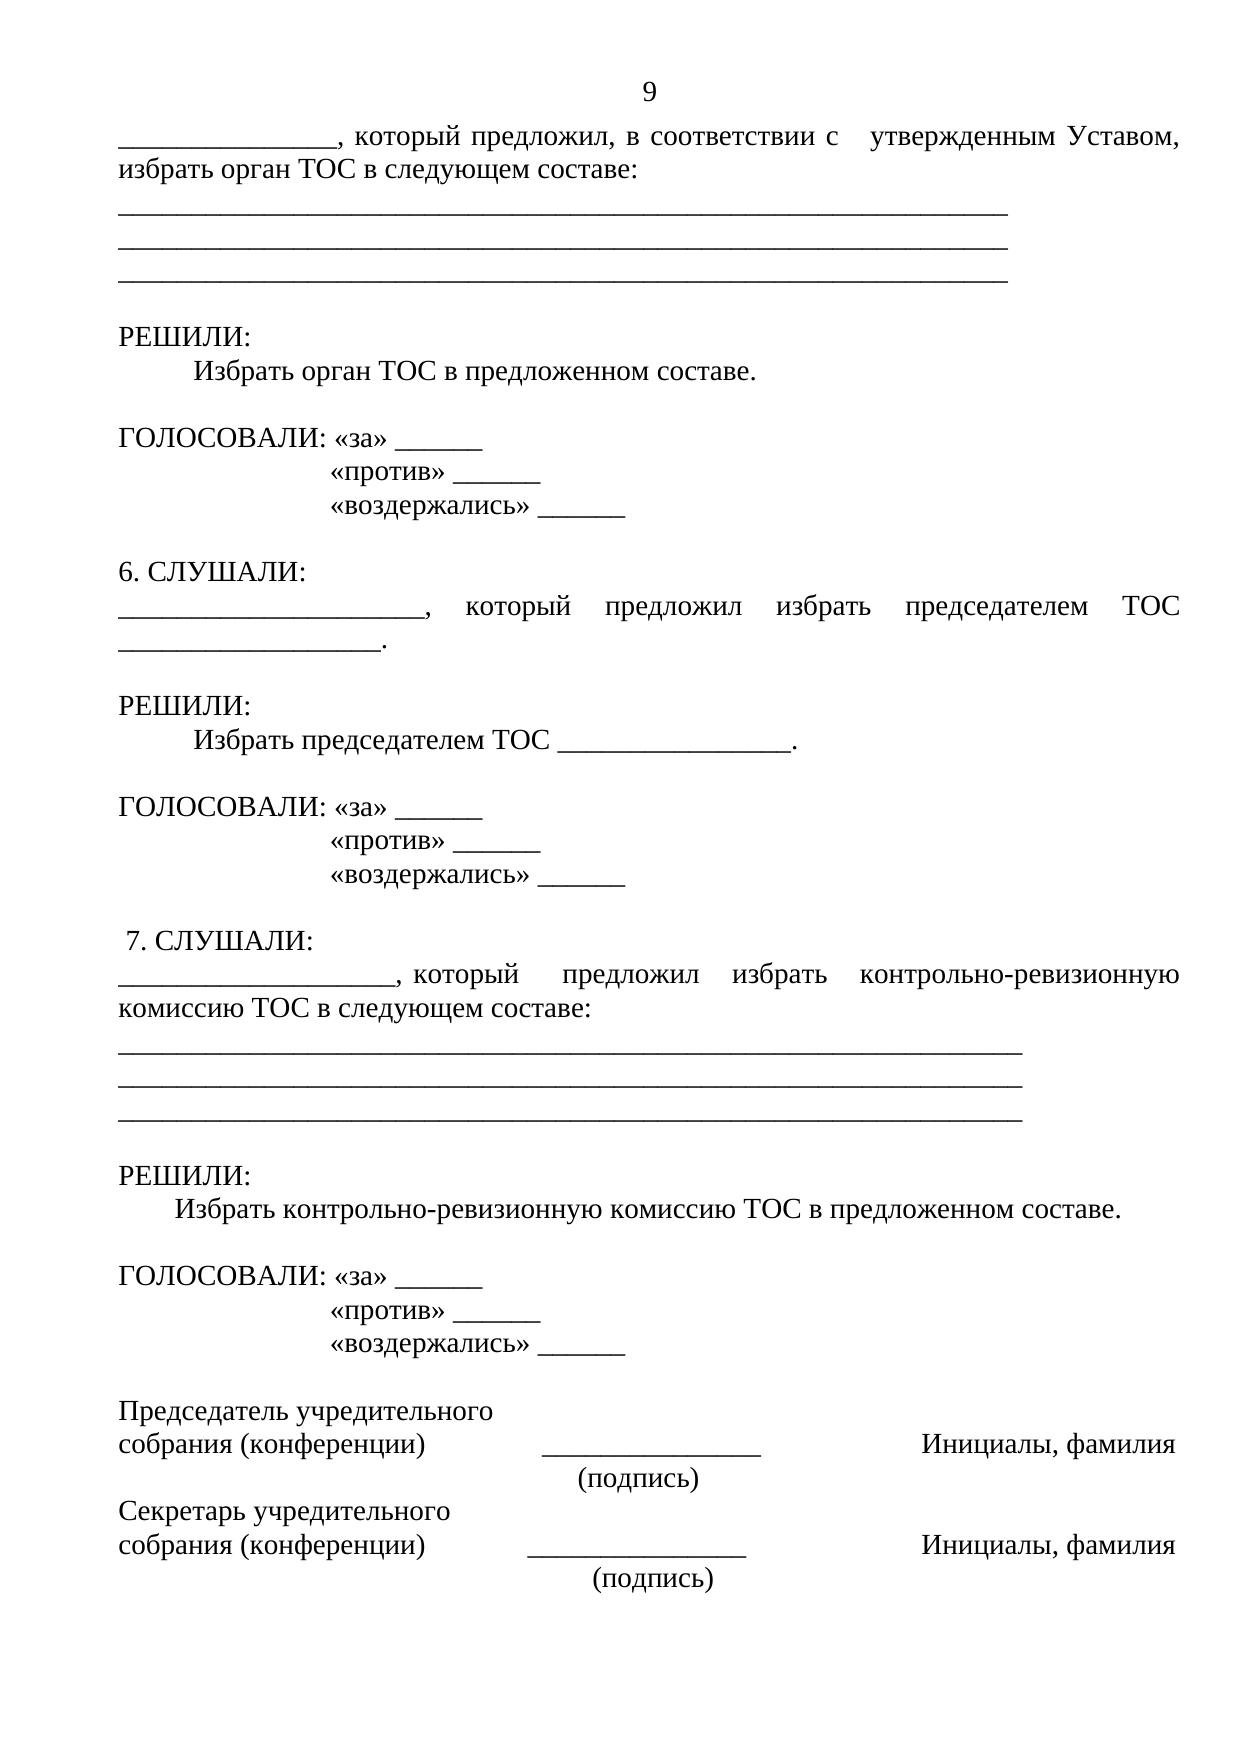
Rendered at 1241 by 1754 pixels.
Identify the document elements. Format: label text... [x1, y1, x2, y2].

text «против» ______ [118, 453, 1181, 487]
text ГОЛОСОВАЛИ: «за» ______ [118, 1258, 1181, 1292]
text «воздержались» ______ [118, 487, 1181, 521]
text (подпись) [118, 1460, 1181, 1493]
text «воздержались» ______ [118, 1326, 1181, 1359]
text _____________________, который предложил избрать председателем ТОС __________________. [118, 588, 1181, 655]
text _____________________________________________________________ [118, 185, 1181, 219]
text РЕШИЛИ: [118, 319, 1181, 353]
text Секретарь учредительного [118, 1493, 1181, 1527]
text ______________________________________________________________ [118, 1091, 1181, 1124]
text «воздержались» ______ [118, 856, 1181, 889]
text «против» ______ [118, 1292, 1181, 1326]
text Избрать орган ТОС в предложенном составе. [118, 353, 1181, 386]
text ГОЛОСОВАЛИ: «за» ______ [118, 789, 1181, 822]
text Избрать контрольно-ревизионную комиссию ТОС в предложенном составе. [118, 1191, 1181, 1225]
text (подпись) [118, 1560, 1181, 1594]
text Председатель учредительного [118, 1393, 1181, 1426]
text 7. СЛУШАЛИ: [118, 923, 1181, 957]
text РЕШИЛИ: [118, 688, 1181, 722]
text РЕШИЛИ: [118, 1158, 1181, 1191]
text собрания (конференции) _______________ Инициалы, фамилия [118, 1527, 1181, 1560]
text _____________________________________________________________ [118, 252, 1181, 286]
text ГОЛОСОВАЛИ: «за» ______ [118, 420, 1181, 453]
text Избрать председателем ТОС ________________. [118, 722, 1181, 755]
text _____________________________________________________________ [118, 219, 1181, 252]
text ______________________________________________________________ [118, 1057, 1181, 1091]
text _______________, который предложил, в соответствии с утвержденным Уставом, избрать орган ТОС в следующем составе: [118, 118, 1181, 185]
text «против» ______ [118, 822, 1181, 856]
text ___________________, который предложил избрать контрольно-ревизионную комиссию ТОС в следующем составе: [118, 957, 1181, 1024]
text 6. СЛУШАЛИ: [118, 554, 1181, 588]
text ______________________________________________________________ [118, 1024, 1181, 1057]
text собрания (конференции) _______________ Инициалы, фамилия [118, 1426, 1181, 1460]
